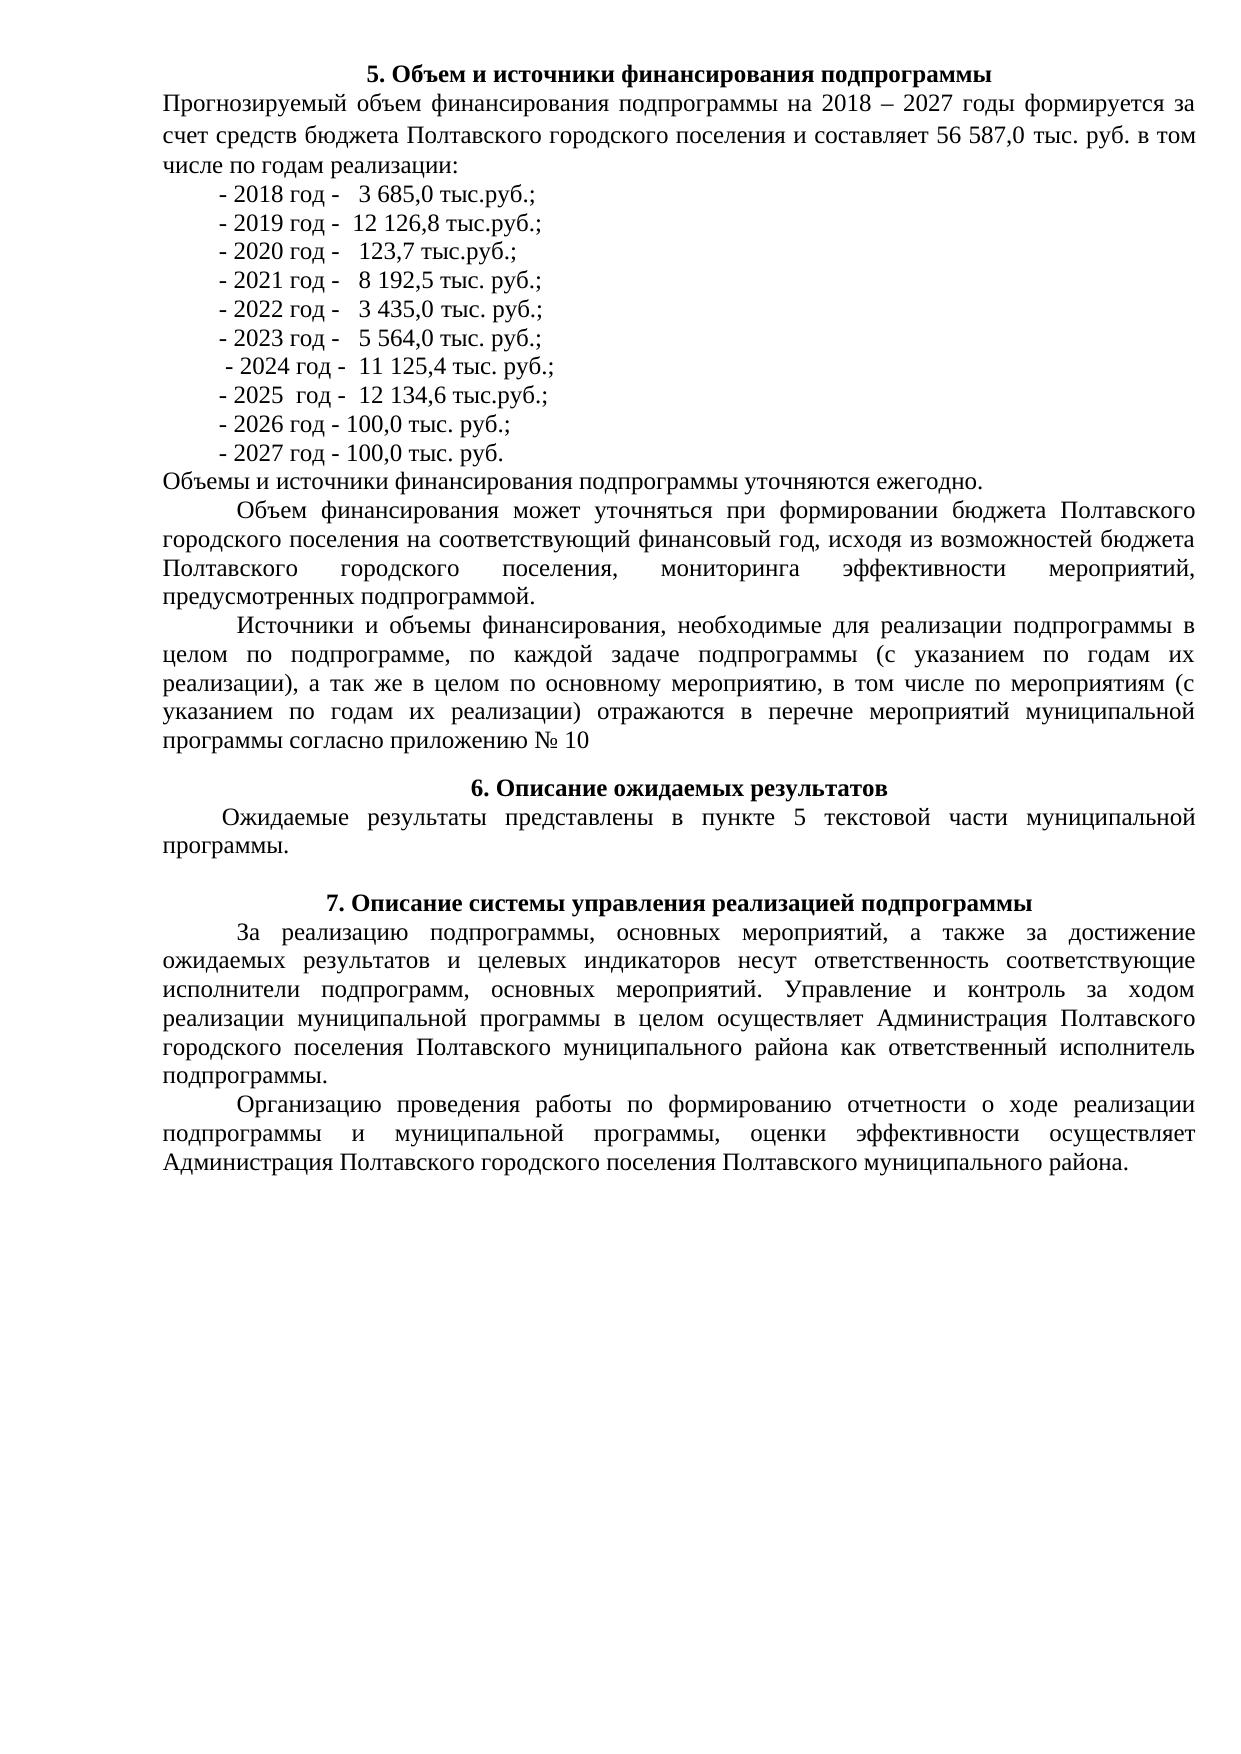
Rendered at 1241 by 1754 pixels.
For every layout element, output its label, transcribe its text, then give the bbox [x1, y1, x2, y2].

text 7. Описание системы управления реализацией подпрограммы [162, 888, 1196, 917]
text Объем финансирования может уточняться при формировании бюджета Полтавского городского поселения на соответствующий финансовый год, исходя из возможностей бюджета Полтавского городского поселения, мониторинга эффективности мероприятий, предусмотренных подпрограммой. [162, 495, 1196, 610]
text - 2021 год - 8 192,5 тыс. руб.; [162, 265, 1196, 294]
text - 2019 год - 12 126,8 тыс.руб.; [162, 208, 1196, 236]
text - 2024 год - 11 125,4 тыс. руб.; [162, 351, 1196, 380]
text Источники и объемы финансирования, необходимые для реализации подпрограммы в целом по подпрограмме, по каждой задаче подпрограммы (с указанием по годам их реализации), а так же в целом по основному мероприятию, в том числе по мероприятиям (с указанием по годам их реализации) отражаются в перечне мероприятий муниципальной программы согласно приложению № 10 [162, 610, 1196, 754]
text - 2026 год - 100,0 тыс. руб.; [162, 409, 1196, 438]
text За реализацию подпрограммы, основных мероприятий, а также за достижение ожидаемых результатов и целевых индикаторов несут ответственность соответствующие исполнители подпрограмм, основных мероприятий. Управление и контроль за ходом реализации муниципальной программы в целом осуществляет Администрация Полтавского городского поселения Полтавского муниципального района как ответственный исполнитель подпрограммы. [162, 917, 1196, 1089]
text Организацию проведения работы по формированию отчетности о ходе реализации подпрограммы и муниципальной программы, оценки эффективности осуществляет Администрация Полтавского городского поселения Полтавского муниципального района. [162, 1089, 1196, 1176]
text - 2023 год - 5 564,0 тыс. руб.; [162, 323, 1196, 351]
text Ожидаемые результаты представлены в пункте 5 текстовой части муниципальной программы. [162, 802, 1196, 859]
text - 2027 год - 100,0 тыс. руб. [162, 438, 1196, 466]
text - 2018 год - 3 685,0 тыс.руб.; [162, 179, 1196, 208]
text Объемы и источники финансирования подпрограммы уточняются ежегодно. [162, 466, 1196, 495]
text - 2022 год - 3 435,0 тыс. руб.; [162, 294, 1196, 323]
text Прогнозируемый объем финансирования подпрограммы на 2018 – 2027 годы формируется за счет средств бюджета Полтавского городского поселения и составляет 56 587,0 тыс. руб. в том числе по годам реализации: [162, 88, 1196, 179]
text 5. Объем и источники финансирования подпрограммы [162, 59, 1196, 88]
text - 2020 год - 123,7 тыс.руб.; [162, 236, 1196, 265]
text - 2025 год - 12 134,6 тыс.руб.; [162, 380, 1196, 409]
text 6. Описание ожидаемых результатов [162, 773, 1196, 802]
